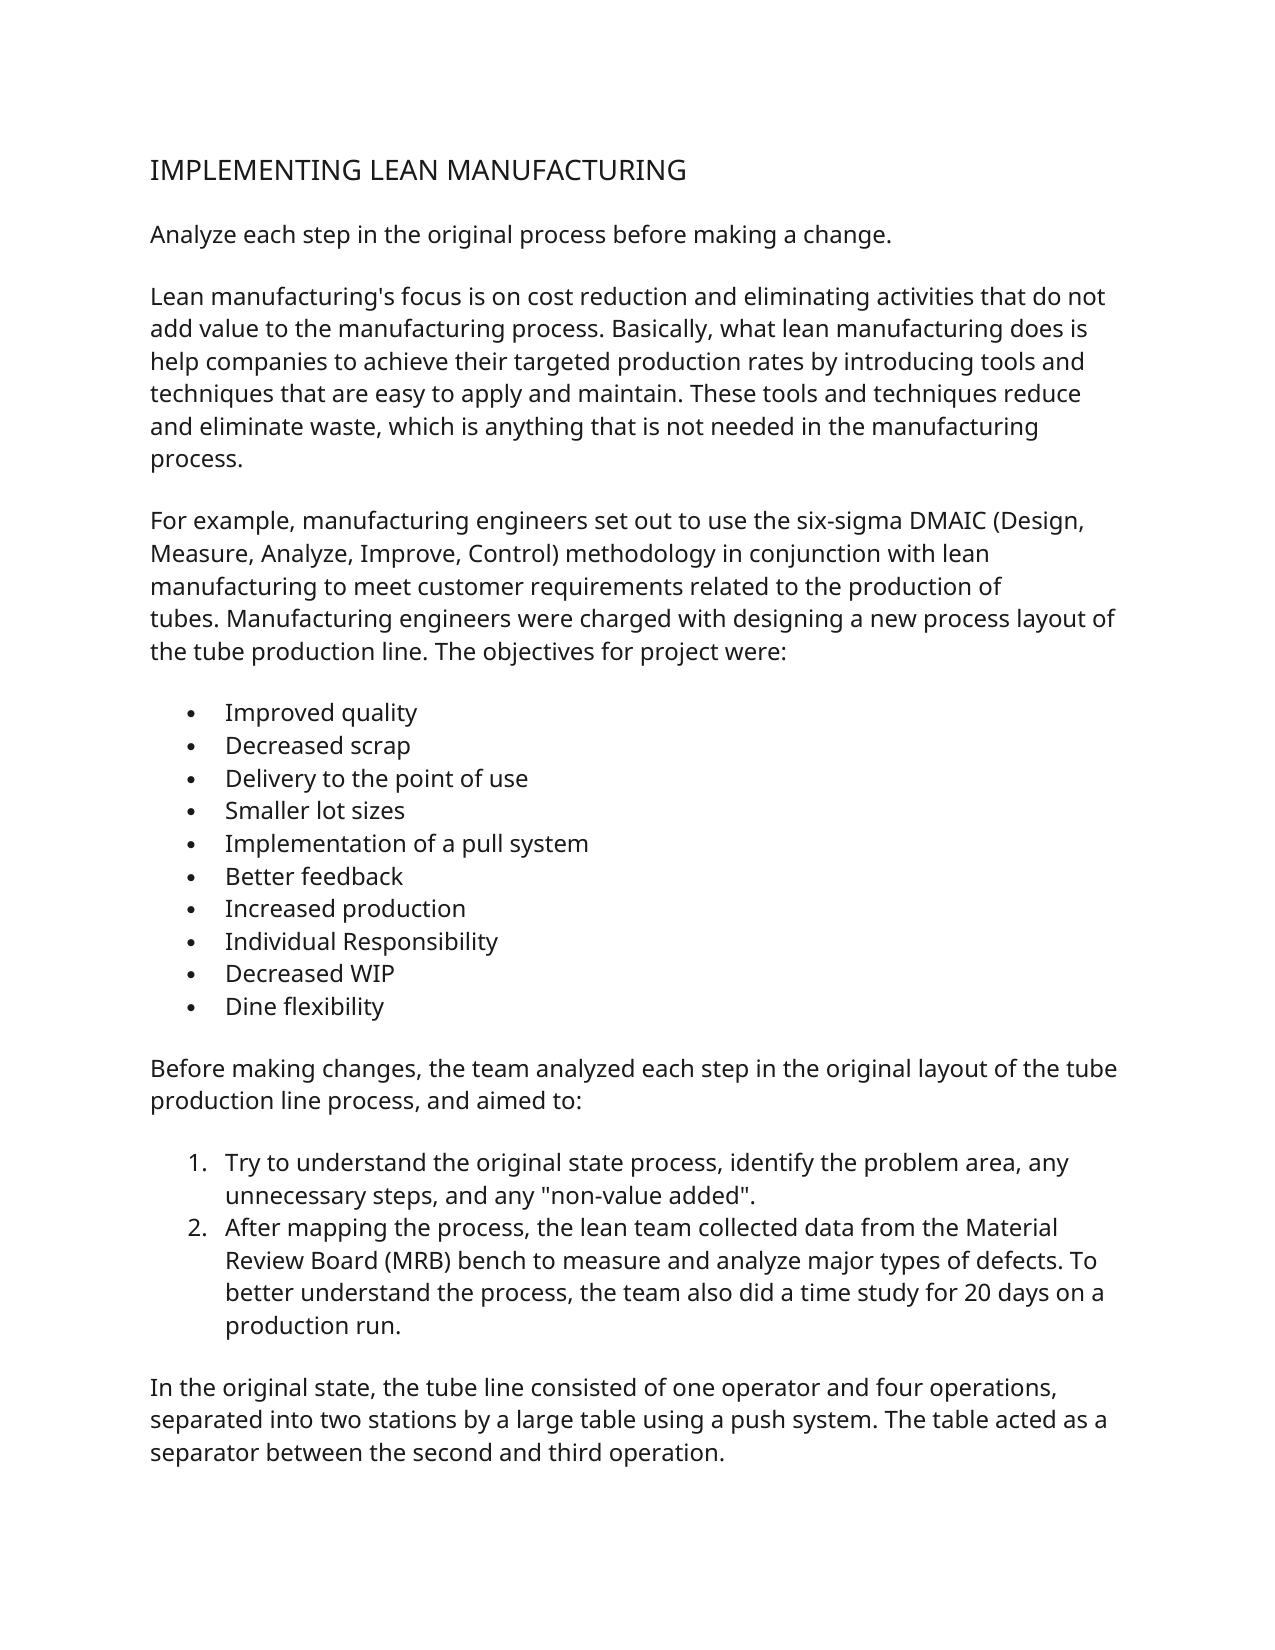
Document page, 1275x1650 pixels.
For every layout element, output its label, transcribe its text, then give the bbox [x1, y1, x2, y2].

list Increased production [187, 892, 1125, 924]
text Analyze each step in the original process before making a change. [150, 217, 1125, 250]
list Decreased WIP [187, 957, 1125, 990]
list After mapping the process, the lean team collected data from the Material Review Board (MRB) bench to measure and analyze major types of defects. To better understand the process, the team also did a time study for 20 days on a production run. [187, 1211, 1125, 1341]
text For example, manufacturing engineers set out to use the six-sigma DMAIC (Design, Measure, Analyze, Improve, Control) methodology in conjunction with lean manufacturing to meet customer requirements related to the production of tubes. Manufacturing engineers were charged with designing a new process layout of the tube production line. The objectives for project were: [150, 504, 1125, 667]
text In the original state, the tube line consisted of one operator and four operations, separated into two stations by a large table using a push system. The table acted as a separator between the second and third operation. [150, 1371, 1125, 1468]
list Improved quality [187, 696, 1125, 729]
list Dine flexibility [187, 990, 1125, 1022]
list Smaller lot sizes [187, 794, 1125, 827]
text IMPLEMENTING LEAN MANUFACTURING [150, 150, 1125, 188]
list Implementation of a pull system [187, 827, 1125, 859]
list Individual Responsibility [187, 924, 1125, 957]
list Try to understand the original state process, identify the problem area, any unnecessary steps, and any "non-value added". [187, 1146, 1125, 1211]
text Before making changes, the team analyzed each step in the original layout of the tube production line process, and aimed to: [150, 1051, 1125, 1117]
list Delivery to the point of use [187, 761, 1125, 794]
list Decreased scrap [187, 729, 1125, 761]
text Lean manufacturing's focus is on cost reduction and eliminating activities that do not add value to the manufacturing process. Basically, what lean manufacturing does is help companies to achieve their targeted production rates by introducing tools and techniques that are easy to apply and maintain. These tools and techniques reduce and eliminate waste, which is anything that is not needed in the manufacturing process. [150, 279, 1125, 475]
list Better feedback [187, 859, 1125, 892]
